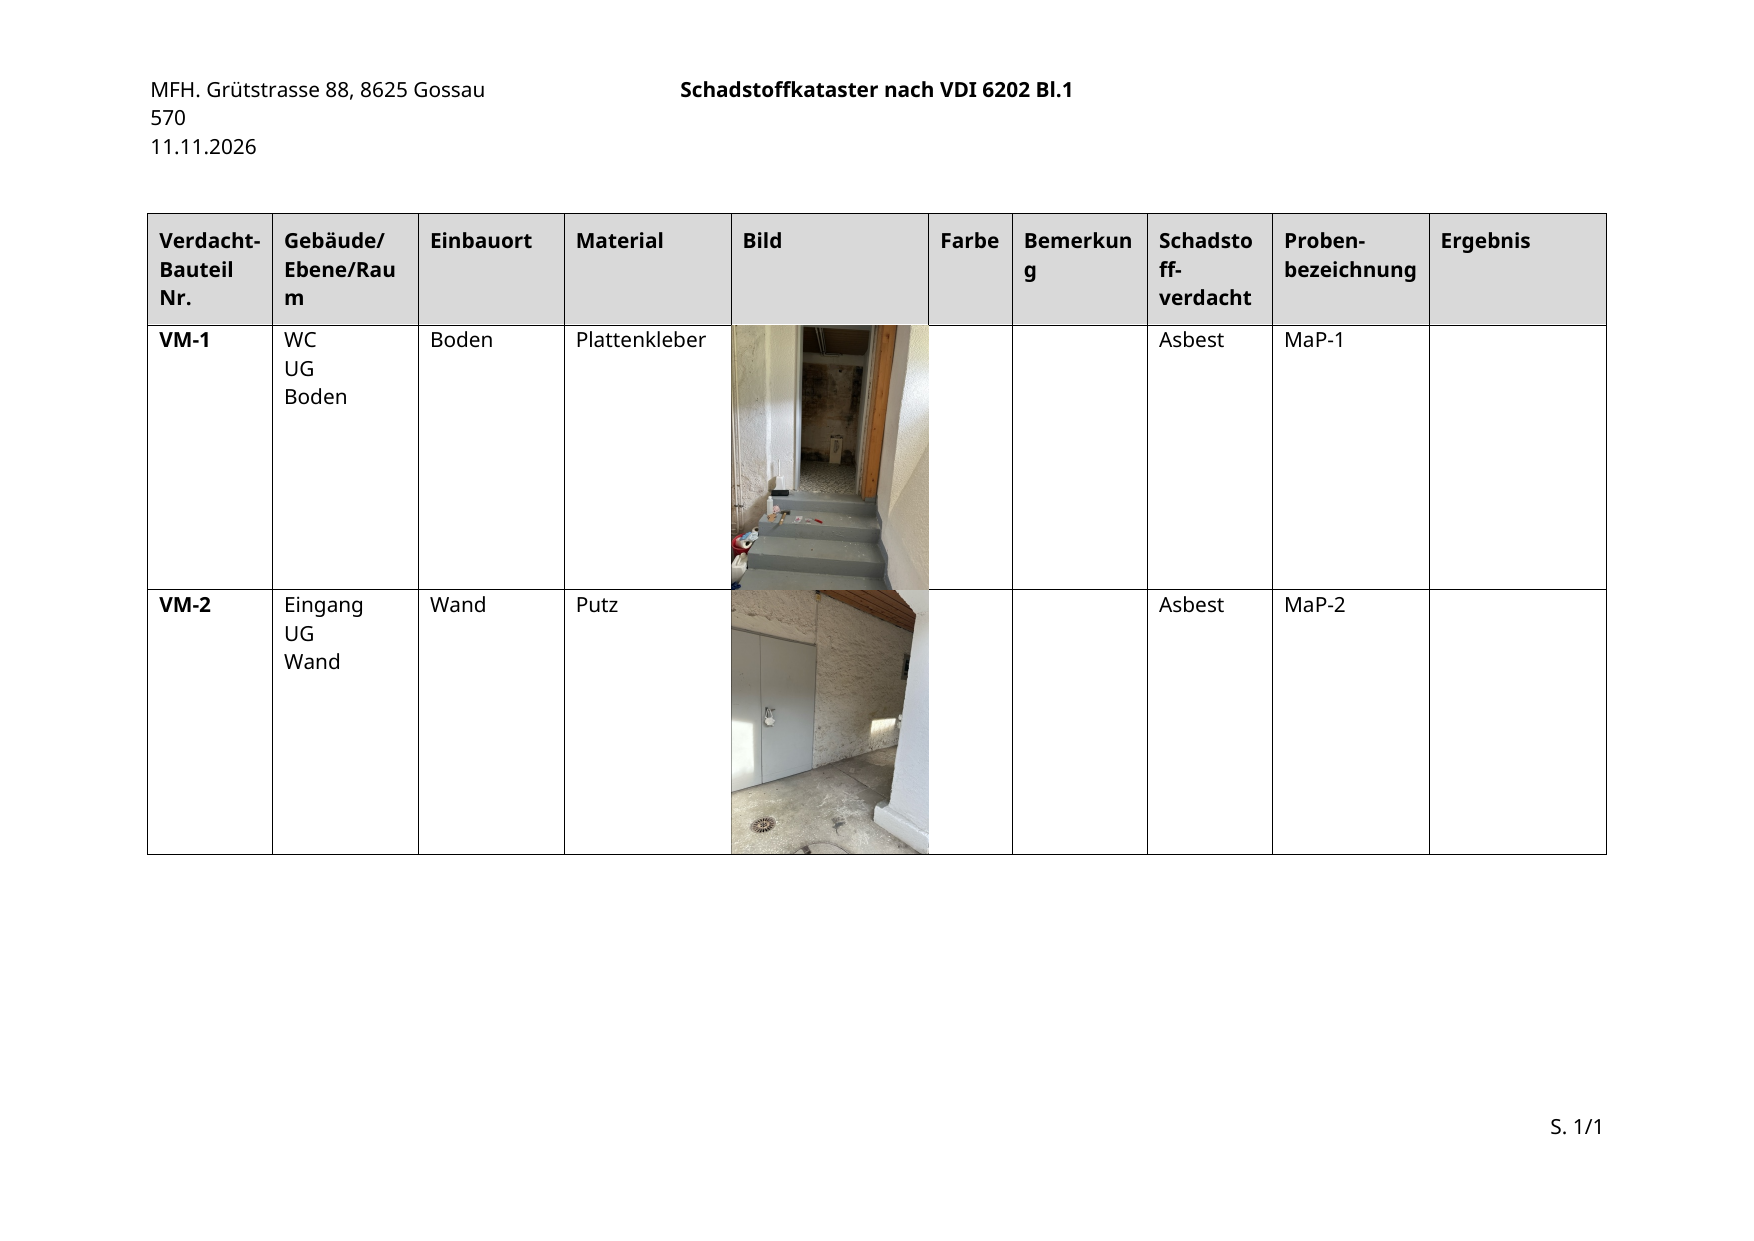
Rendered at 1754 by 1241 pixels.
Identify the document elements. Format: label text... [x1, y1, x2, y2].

table_header Ergebnis [1430, 214, 1606, 324]
table_cell VM-2 [148, 590, 272, 854]
table_cell MaP-1 [1273, 326, 1429, 589]
table_header Einbauort [419, 214, 564, 324]
table_header Bild [732, 214, 928, 324]
table_header Bemerkung [1013, 214, 1147, 324]
table_cell [929, 326, 1012, 589]
table_header Farbe [929, 214, 1012, 324]
table_cell [1430, 590, 1606, 854]
table_cell Eingang UG Wand [273, 590, 418, 854]
table_cell Boden [419, 326, 564, 589]
table_cell [929, 590, 1012, 854]
table_header Schadstoff-verdacht [1148, 214, 1272, 324]
table_header Proben-bezeichnung [1273, 214, 1429, 324]
table_cell VM-1 [148, 326, 272, 589]
table_header Material [565, 214, 731, 324]
table_header Gebäude/ Ebene/Raum [273, 214, 418, 324]
table_cell [1013, 590, 1147, 854]
table_cell Wand [419, 590, 564, 854]
table_cell [1013, 326, 1147, 589]
table_cell WC UG Boden [273, 326, 418, 589]
table_header Verdacht-Bauteil Nr. [148, 214, 272, 324]
table_cell Plattenkleber [565, 326, 731, 589]
table_cell Asbest [1148, 590, 1272, 854]
picture [731, 325, 929, 854]
table_cell MaP-2 [1273, 590, 1429, 854]
table_cell Putz [565, 590, 731, 854]
table_cell [1430, 326, 1606, 589]
table_cell Asbest [1148, 326, 1272, 589]
